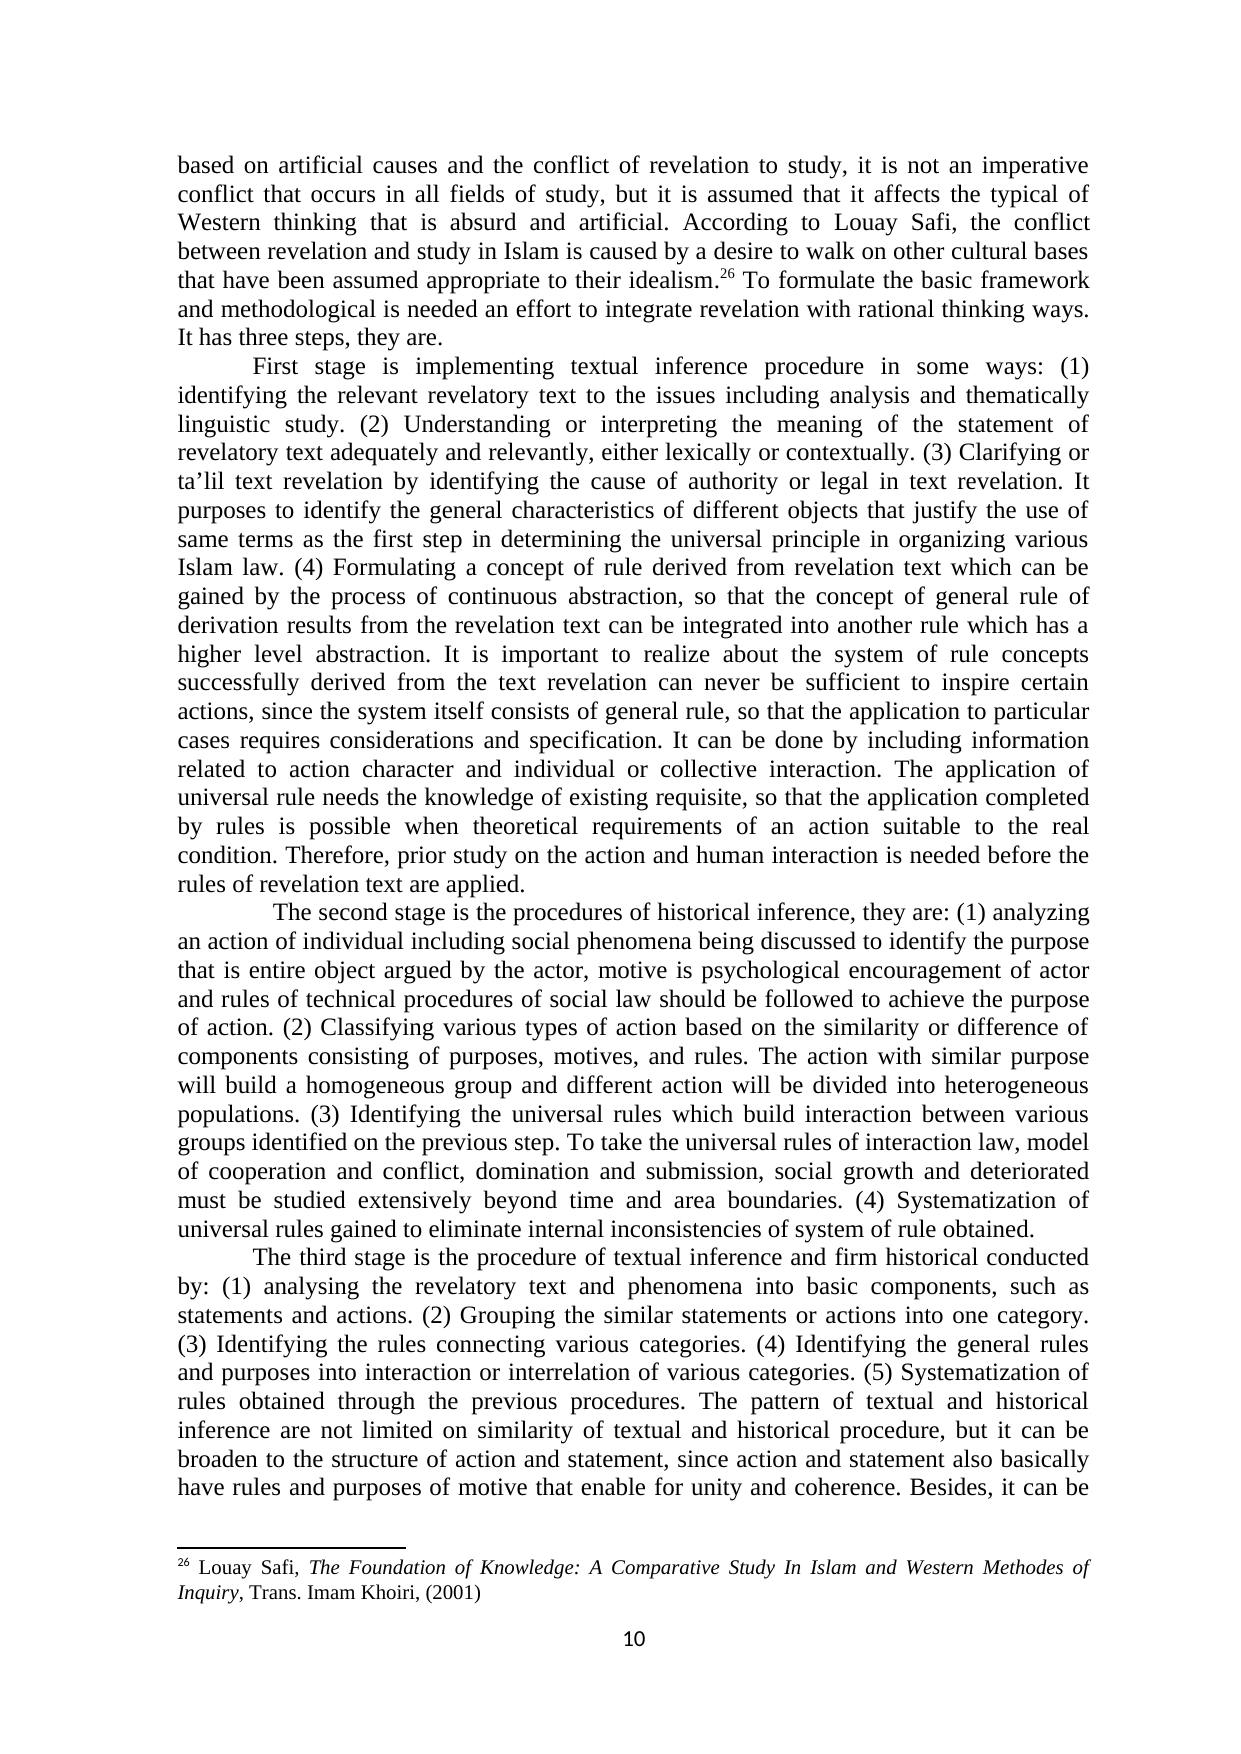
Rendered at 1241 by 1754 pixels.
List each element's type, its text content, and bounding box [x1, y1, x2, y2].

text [177, 1242, 1090, 1501]
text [177, 150, 1090, 351]
text The second stage is the procedures of historical inference, they are: (1) analyzing an action of individual including social phenomena being discussed to identify the purpose that is entire object argued by the actor, motive is psychological encouragement of actor and rules of technical procedures of social law should be followed to achieve the purpose of action. (2) Classifying various types of action based on the similarity or difference of components consisting of purposes, motives, and rules. The action with similar purpose will build a homogeneous group and different action will be divided into heterogeneous populations. (3) Identifying the universal rules which build interaction between various groups identified on the previous step. To take the universal rules of interaction law, model of cooperation and conflict, domination and submission, social growth and deteriorated must be studied extensively beyond time and area boundaries. (4) Systematization of universal rules gained to eliminate internal inconsistencies of system of rule obtained. [177, 897, 1090, 1242]
text First stage is implementing textual inference procedure in some ways: (1) identifying the relevant revelatory text to the issues including analysis and thematically linguistic study. (2) Understanding or interpreting the meaning of the statement of revelatory text adequately and relevantly, either lexically or contextually. (3) Clarifying or ta’lil text revelation by identifying the cause of authority or legal in text revelation. It purposes to identify the general characteristics of different objects that justify the use of same terms as the first step in determining the universal principle in organizing various Islam law. (4) Formulating a concept of rule derived from revelation text which can be gained by the process of continuous abstraction, so that the concept of general rule of derivation results from the revelation text can be integrated into another rule which has a higher level abstraction. It is important to realize about the system of rule concepts successfully derived from the text revelation can never be sufficient to inspire certain actions, since the system itself consists of general rule, so that the application to particular cases requires considerations and specification. It can be done by including information related to action character and individual or collective interaction. The application of universal rule needs the knowledge of existing requisite, so that the application completed by rules is possible when theoretical requirements of an action suitable to the real condition. Therefore, prior study on the action and human interaction is needed before the rules of revelation text are applied. [177, 351, 1090, 897]
